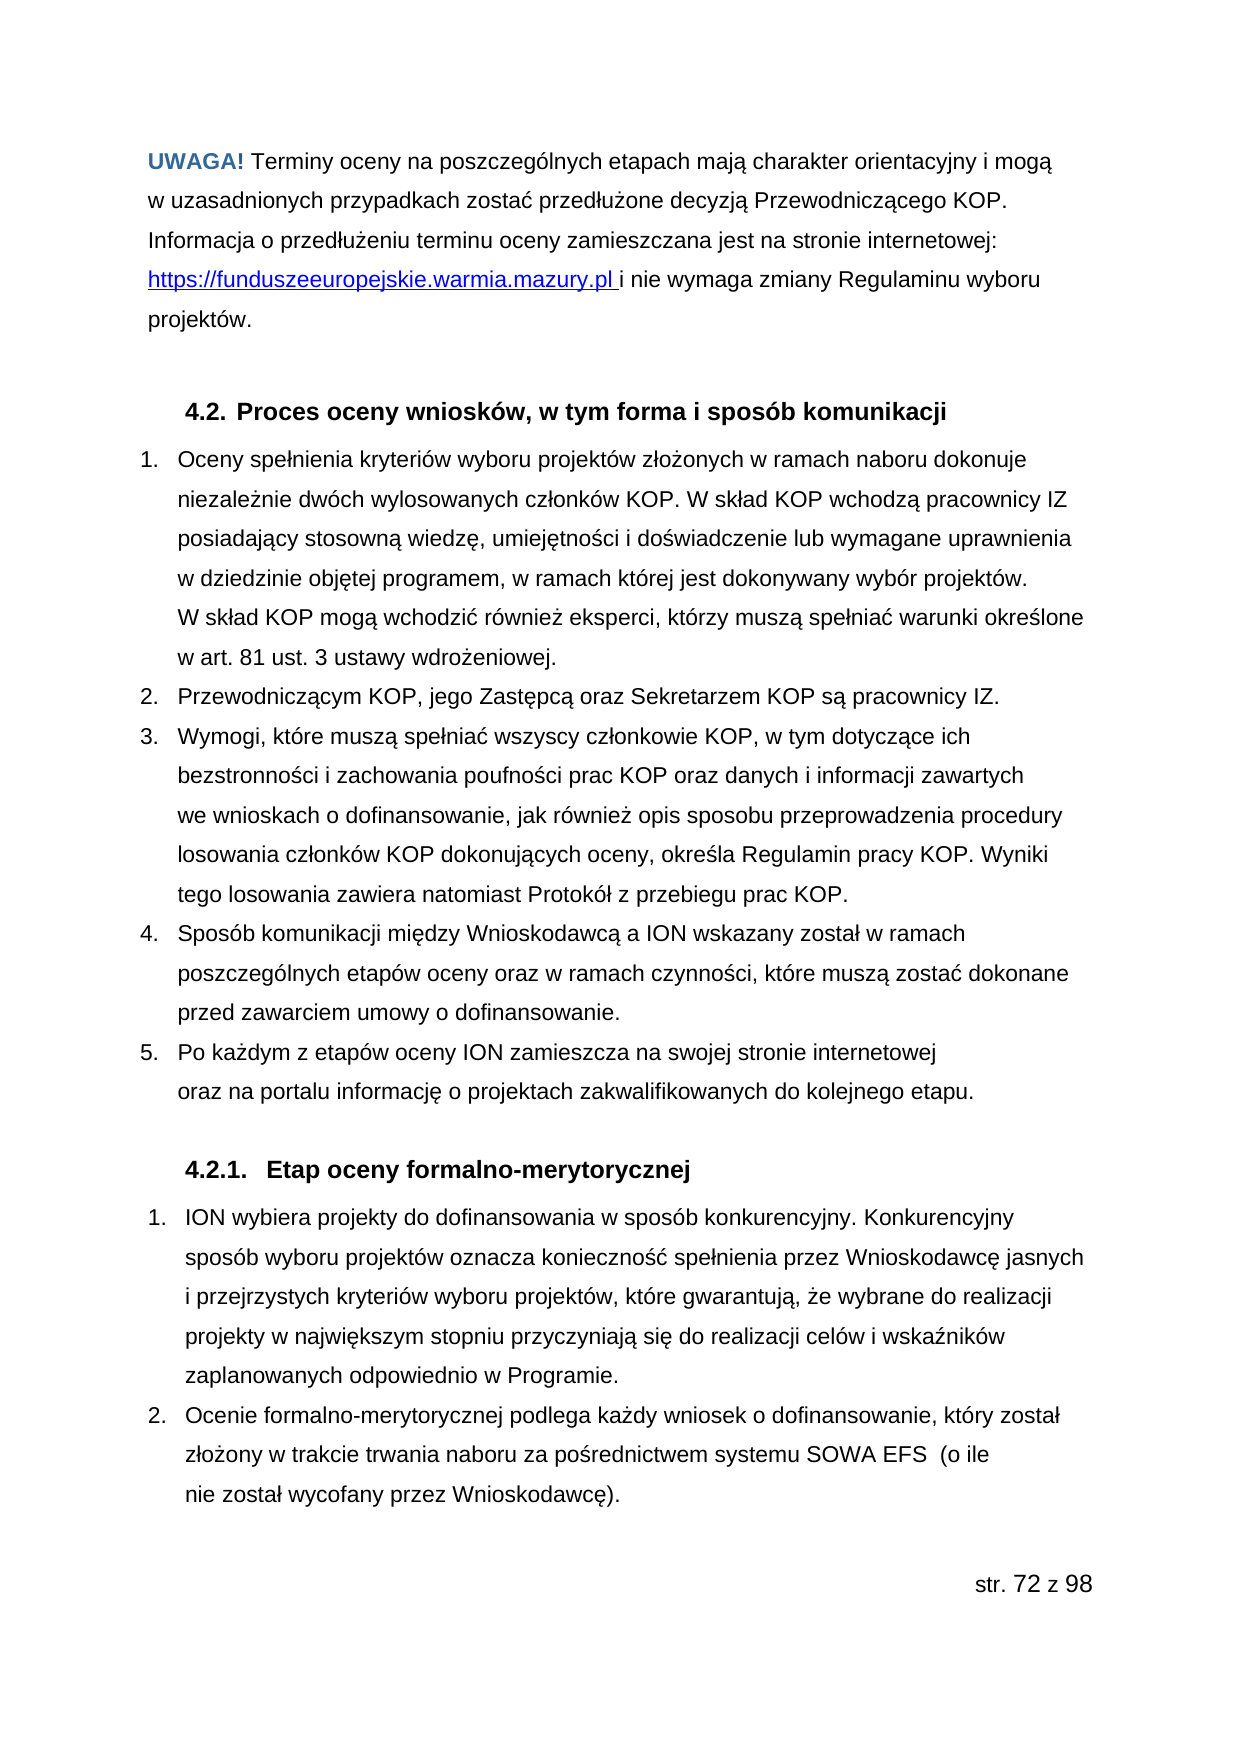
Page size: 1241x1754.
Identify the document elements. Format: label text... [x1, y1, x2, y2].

text Proces oceny wniosków, w tym forma i sposób komunikacji [185, 397, 1093, 426]
list Przewodniczącym KOP, jego Zastępcą oraz Sekretarzem KOP są pracownicy IZ. [140, 683, 1093, 709]
text UWAGA! Terminy oceny na poszczególnych etapach mają charakter orientacyjny i mogą w uzasadnionych przypadkach zostać przedłużone decyzją Przewodniczącego KOP. Informacja o przedłużeniu terminu oceny zamieszczana jest na stronie internetowej: https://funduszeeuropejskie.warmia.mazury.pl i nie wymaga zmiany Regulaminu wyboru projektów. [148, 148, 1093, 332]
list ION wybiera projekty do dofinansowania w sposób konkurencyjny. Konkurencyjny sposób wyboru projektów oznacza konieczność spełnienia przez Wnioskodawcę jasnych i przejrzystych kryteriów wyboru projektów, które gwarantują, że wybrane do realizacji projekty w największym stopniu przyczyniają się do realizacji celów i wskaźników zaplanowanych odpowiednio w Programie. [148, 1204, 1093, 1389]
list Etap oceny formalno-merytorycznej [185, 1155, 1093, 1184]
list Ocenie formalno-merytorycznej podlega każdy wniosek o dofinansowanie, który został złożony w trakcie trwania naboru za pośrednictwem systemu SOWA EFS (o ile nie został wycofany przez Wnioskodawcę). [148, 1402, 1093, 1507]
list Oceny spełnienia kryteriów wyboru projektów złożonych w ramach naboru dokonuje niezależnie dwóch wylosowanych członków KOP. W skład KOP wchodzą pracownicy IZ posiadający stosowną wiedzę, umiejętności i doświadczenie lub wymagane uprawnienia w dziedzinie objętej programem, w ramach której jest dokonywany wybór projektów. W skład KOP mogą wchodzić również eksperci, którzy muszą spełniać warunki określone w art. 81 ust. 3 ustawy wdrożeniowej. [140, 446, 1093, 670]
list Sposób komunikacji między Wnioskodawcą a ION wskazany został w ramach poszczególnych etapów oceny oraz w ramach czynności, które muszą zostać dokonane przed zawarciem umowy o dofinansowanie. [140, 920, 1093, 1025]
list Po każdym z etapów oceny ION zamieszcza na swojej stronie internetowej oraz na portalu informację o projektach zakwalifikowanych do kolejnego etapu. [140, 1038, 1093, 1104]
list Wymogi, które muszą spełniać wszyscy członkowie KOP, w tym dotyczące ich bezstronności i zachowania poufności prac KOP oraz danych i informacji zawartych we wnioskach o dofinansowanie, jak również opis sposobu przeprowadzenia procedury losowania członków KOP dokonujących oceny, określa Regulamin pracy KOP. Wyniki tego losowania zawiera natomiast Protokół z przebiegu prac KOP. [140, 723, 1093, 907]
